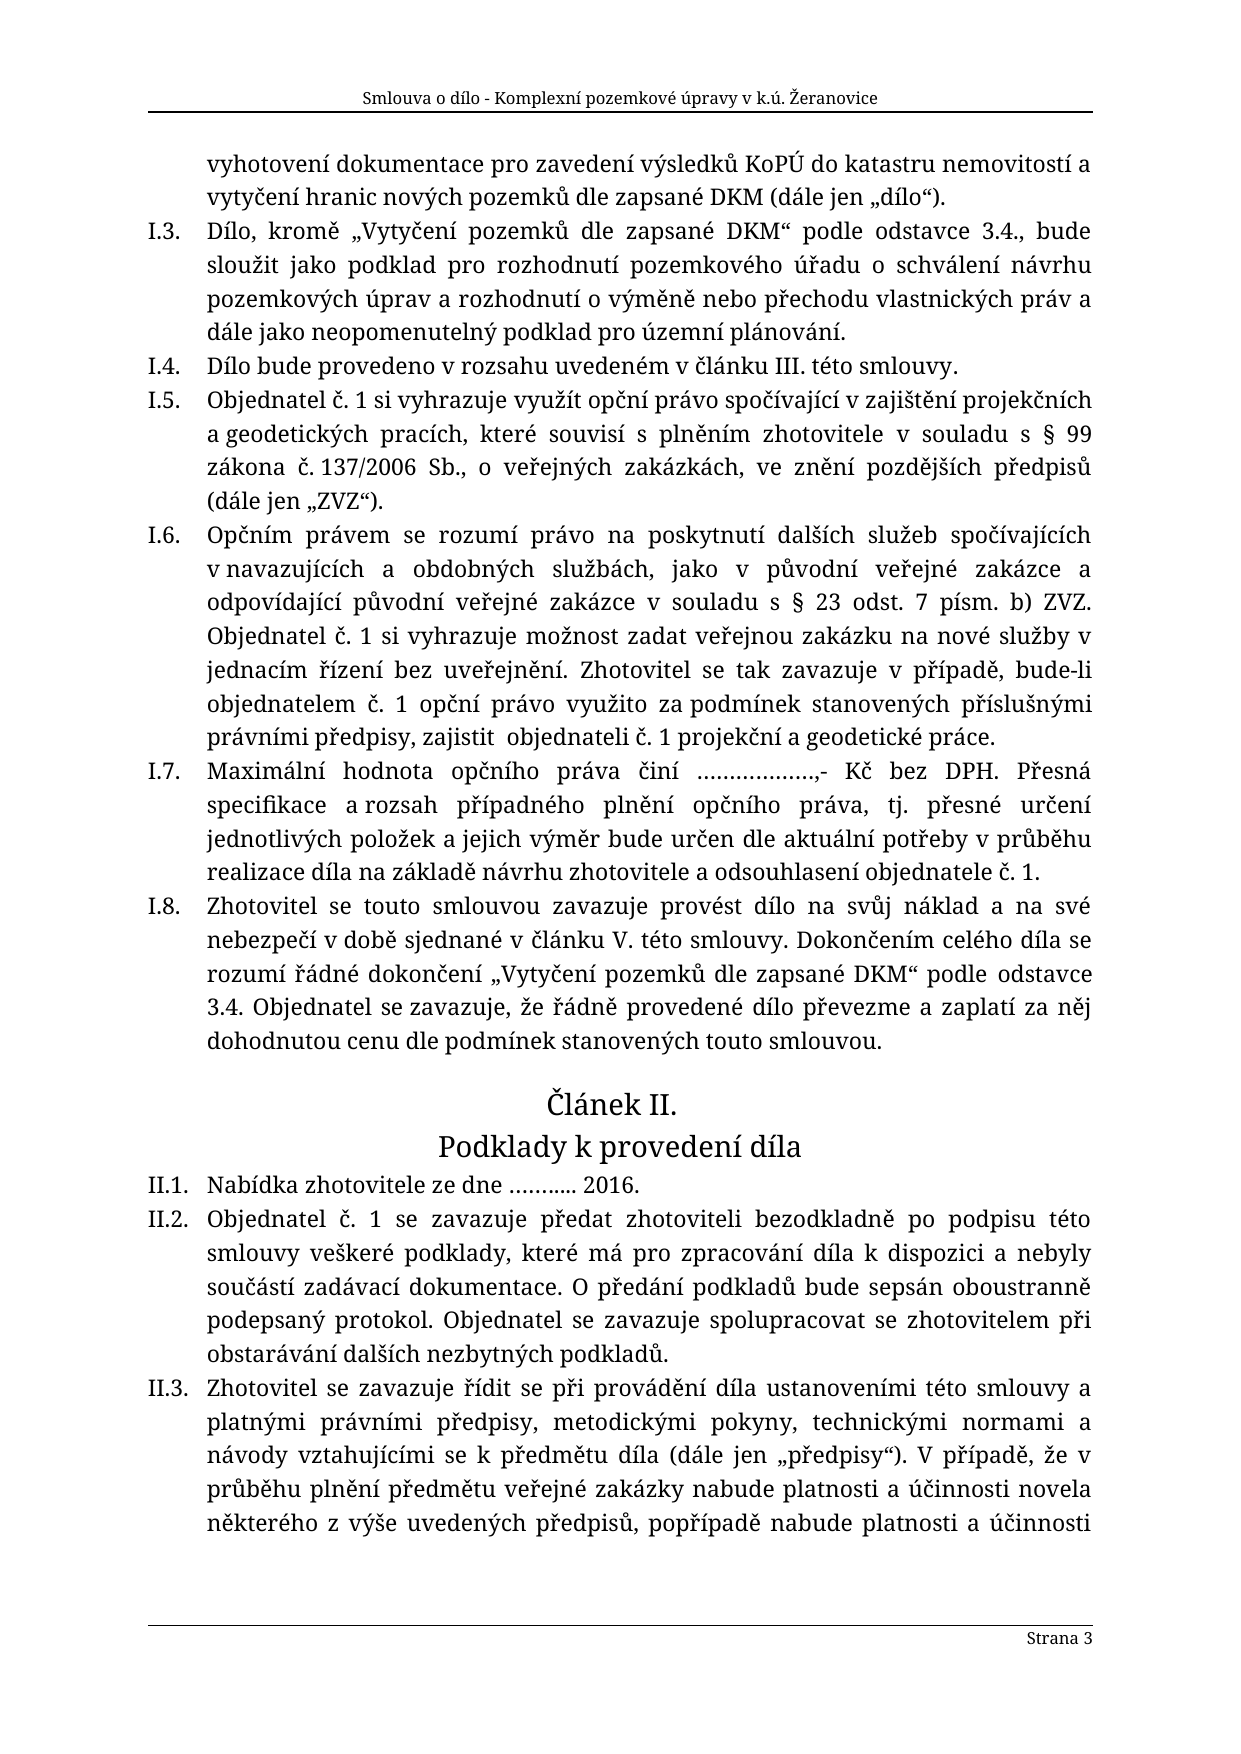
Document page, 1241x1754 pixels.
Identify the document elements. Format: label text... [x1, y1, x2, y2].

list Objednatel č. 1 si vyhrazuje využít opční právo spočívající v zajištění projekčních a geodetických pracích, které souvisí s plněním zhotovitele v souladu s § 99 zákona č. 137/2006 Sb., o veřejných zakázkách, ve znění pozdějších předpisů (dále jen „ZVZ“). [148, 384, 1093, 516]
list Zhotovitel se touto smlouvou zavazuje provést dílo na svůj náklad a na své nebezpečí v době sjednané v článku V. této smlouvy. Dokončením celého díla se rozumí řádné dokončení „Vytyčení pozemků dle zapsané DKM“ podle odstavce 3.4. Objednatel se zavazuje, že řádně provedené dílo převezme a zaplatí za něj dohodnutou cenu dle podmínek stanovených touto smlouvou. [148, 890, 1093, 1056]
list Nabídka zhotovitele ze dne ……..... 2016. [148, 1169, 1093, 1201]
list Objednatel č. 1 se zavazuje předat zhotoviteli bezodkladně po podpisu této smlouvy veškeré podklady, které má pro zpracování díla k dispozici a nebyly součástí zadávací dokumentace. O předání podkladů bude sepsán oboustranně podepsaný protokol. Objednatel se zavazuje spolupracovat se zhotovitelem při obstarávání dalších nezbytných podkladů. [148, 1203, 1093, 1369]
list Opčním právem se rozumí právo na poskytnutí dalších služeb spočívajících v navazujících a obdobných službách, jako v původní veřejné zakázce a odpovídající původní veřejné zakázce v souladu s § 23 odst. 7 písm. b) ZVZ. Objednatel č. 1 si vyhrazuje možnost zadat veřejnou zakázku na nové služby v jednacím řízení bez uveřejnění. Zhotovitel se tak zavazuje v případě, bude-li objednatelem č. 1 opční právo využito za podmínek stanovených příslušnými právními předpisy, zajistit objednateli č. 1 projekční a geodetické práce. [148, 519, 1093, 753]
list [148, 148, 1093, 213]
list Dílo bude provedeno v rozsahu uvedeném v článku III. této smlouvy. [148, 350, 1093, 381]
list Dílo, kromě „Vytyčení pozemků dle zapsané DKM“ podle odstavce 3.4., bude sloužit jako podklad pro rozhodnutí pozemkového úřadu o schválení návrhu pozemkových úprav a rozhodnutí o výměně nebo přechodu vlastnických práv a dále jako neopomenutelný podklad pro územní plánování. [148, 215, 1093, 348]
list Maximální hodnota opčního práva činí ………………,- Kč bez DPH. Přesná specifikace a rozsah případného plnění opčního práva, tj. přesné určení jednotlivých položek a jejich výměr bude určen dle aktuální potřeby v průběhu realizace díla na základě návrhu zhotovitele a odsouhlasení objednatele č. 1. [148, 755, 1093, 888]
subtitle Podklady k provedení díla [148, 1084, 1093, 1166]
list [148, 1372, 1093, 1538]
